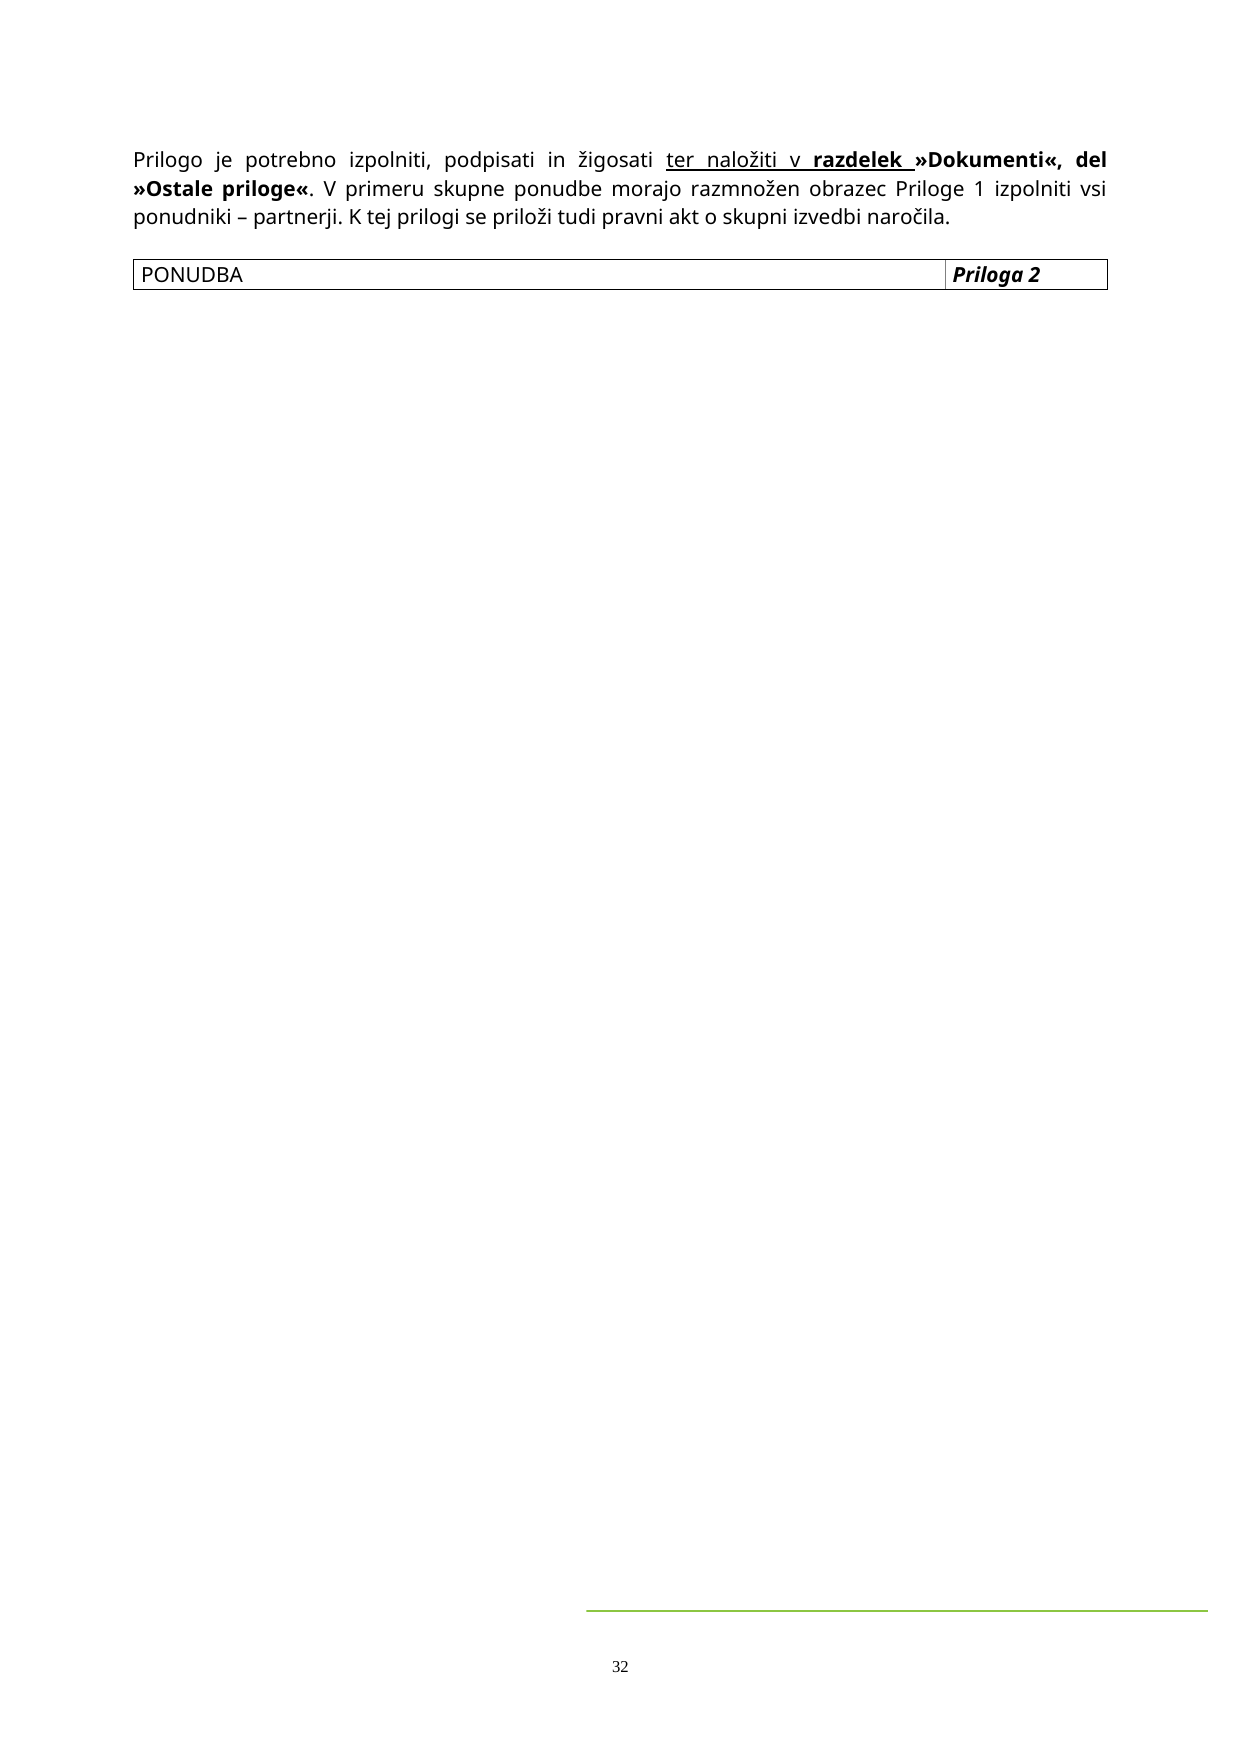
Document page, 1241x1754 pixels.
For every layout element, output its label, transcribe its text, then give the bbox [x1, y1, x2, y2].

text Prilogo je potrebno izpolniti, podpisati in žigosati ter naložiti v razdelek »Dokumenti«, del »Ostale priloge«. V primeru skupne ponudbe morajo razmnožen obrazec Priloge 1 izpolniti vsi ponudniki – partnerji. K tej prilogi se priloži tudi pravni akt o skupni izvedbi naročila. [133, 145, 1107, 231]
table_header Priloga 2 [946, 260, 1107, 288]
table_header PONUDBA [134, 260, 945, 288]
